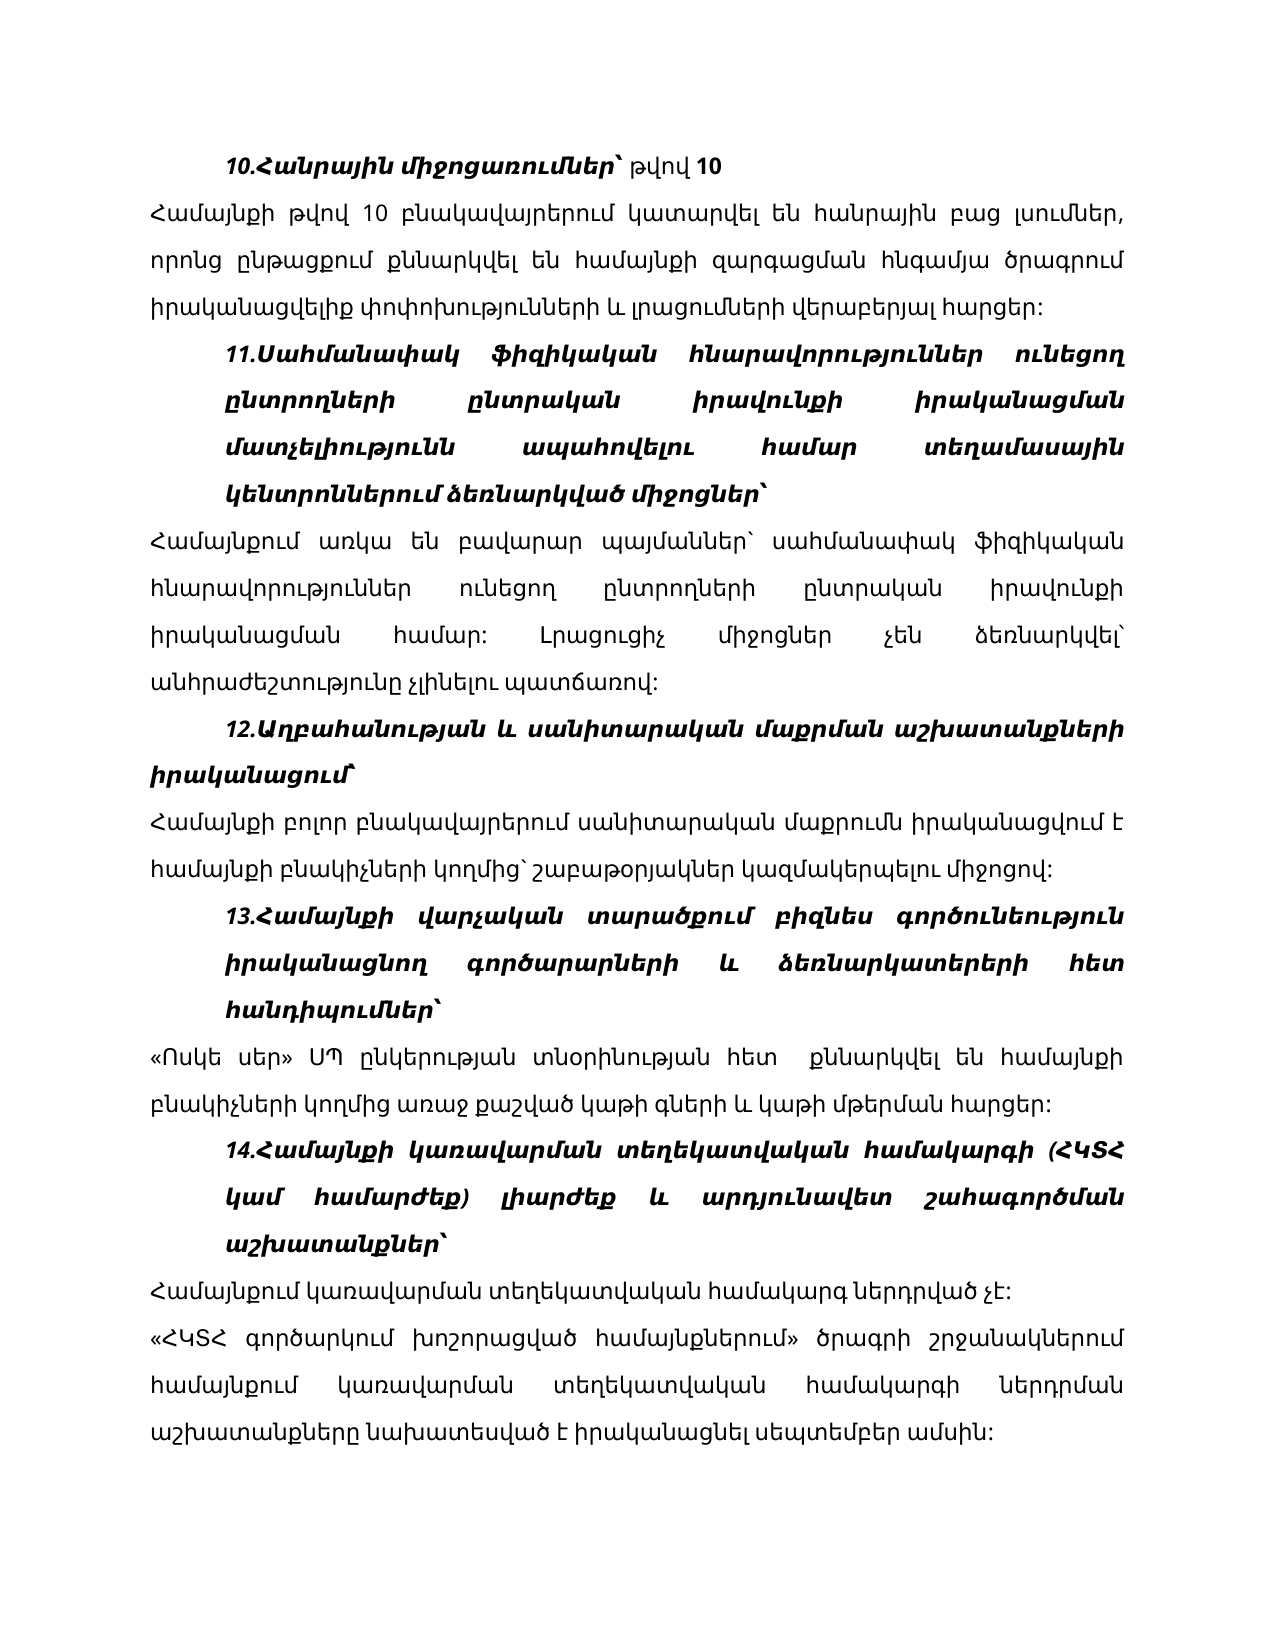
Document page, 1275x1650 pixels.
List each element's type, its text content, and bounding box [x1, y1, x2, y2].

text 14.Համայնքի կառավարման տեղեկատվական համակարգի (ՀԿՏՀ կամ համարժեք) լիարժեք և արդյունավետ շահագործման աշխատանքներ՝ [225, 1134, 1125, 1259]
text «Ոսկե սեր» ՍՊ ընկերության տնօրինության հետ քննարկվել են համայնքի բնակիչների կողմից առաջ քաշված կաթի գների և կաթի մթերման հարցեր: [150, 1041, 1125, 1119]
text Համայնքում առկա են բավարար պայմաններ` սահմանափակ ֆիզիկական հնարավորություններ ունեցող ընտրողների ընտրական իրավունքի իրականացման համար: Լրացուցիչ միջոցներ չեն ձեռնարկվել՝ անհրաժեշտությունը չլինելու պատճառով: [150, 525, 1125, 697]
text Համայնքում կառավարման տեղեկատվական համակարգ ներդրված չէ: [150, 1275, 1125, 1306]
text 11.Սահմանափակ ֆիզիկական հնարավորություններ ունեցող ընտրողների ընտրական իրավունքի իրականացման մատչելիությունն ապահովելու համար տեղամասային կենտրոններում ձեռնարկված միջոցներ՝ [225, 337, 1125, 509]
text 13.Համայնքի վարչական տարածքում բիզնես գործունեություն իրականացնող գործարարների և ձեռնարկատերերի հետ հանդիպումներ՝ [225, 900, 1125, 1025]
text Համայնքի բոլոր բնակավայրերում սանիտարական մաքրումն իրականացվում է համայնքի բնակիչների կողմից` շաբաթօրյակներ կազմակերպելու միջոցով: [150, 806, 1125, 884]
text 12.Աղբահանության և սանիտարական մաքրման աշխատանքների իրականացում՝ [150, 712, 1125, 791]
text «ՀԿՏՀ գործարկում խոշորացված համայնքներում» ծրագրի շրջանակներում համայնքում կառավարման տեղեկատվական համակարգի ներդրման աշխատանքները նախատեսված է իրականացնել սեպտեմբեր ամսին: [150, 1322, 1125, 1447]
text Համայնքի թվով 10 բնակավայրերում կատարվել են հանրային բաց լսումներ, որոնց ընթացքում քննարկվել են համայնքի զարգացման հնգամյա ծրագրում իրականացվելիք փոփոխությունների և լրացումների վերաբերյալ հարցեր: [150, 197, 1125, 322]
text 10.Հանրային միջոցառումներ՝ թվով 10 [150, 150, 1125, 181]
